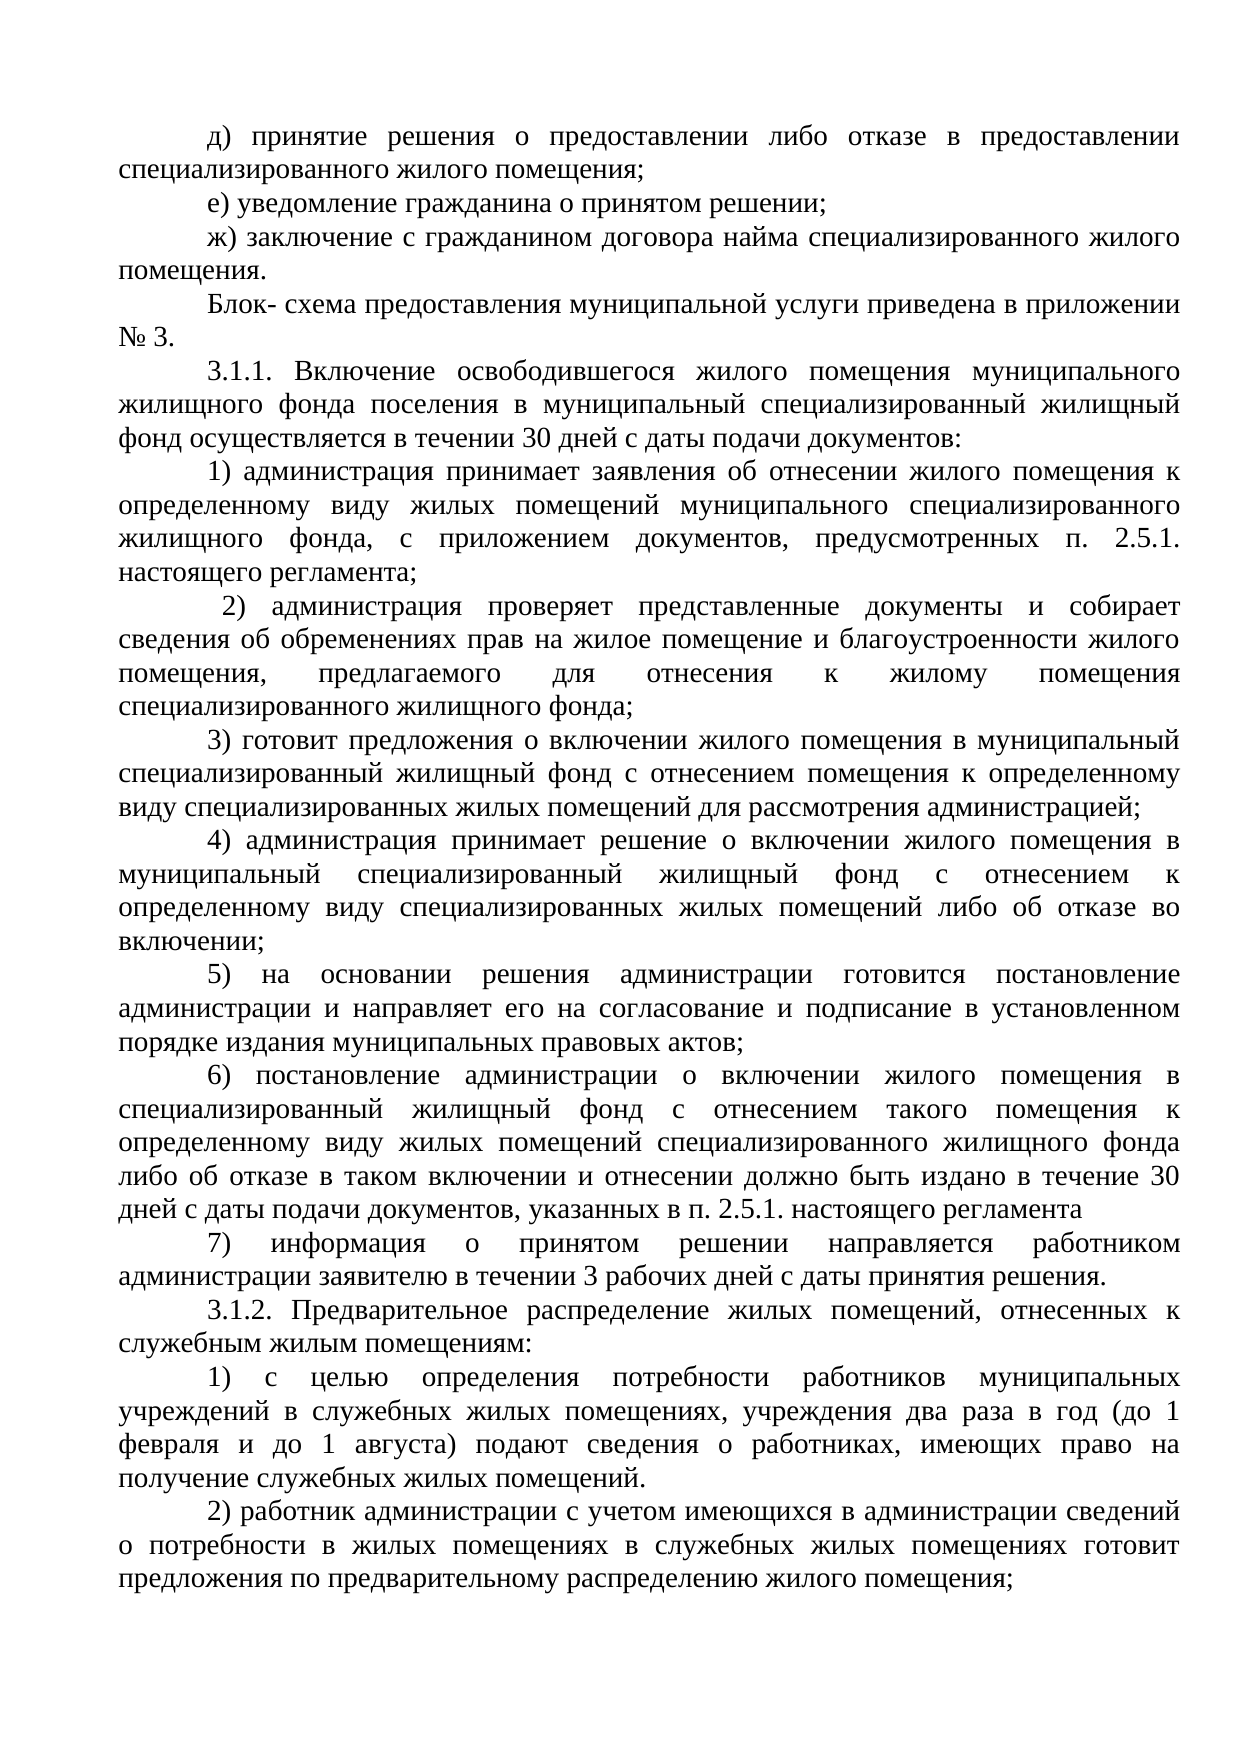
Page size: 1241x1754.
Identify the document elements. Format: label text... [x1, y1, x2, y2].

text 1) с целью определения потребности работников муниципальных учреждений в служебных жилых помещениях, учреждения два раза в год (до 1 февраля и до 1 августа) подают сведения о работниках, имеющих право на получение служебных жилых помещений. [118, 1359, 1181, 1493]
text 3.1.1. Включение освободившегося жилого помещения муниципального жилищного фонда поселения в муниципальный специализированный жилищный фонд осуществляется в течении 30 дней с даты подачи документов: [118, 353, 1181, 453]
text 3.1.2. Предварительное распределение жилых помещений, отнесенных к служебным жилым помещениям: [118, 1292, 1181, 1359]
text Блок- схема предоставления муниципальной услуги приведена в приложении № 3. [118, 286, 1181, 353]
text 3) готовит предложения о включении жилого помещения в муниципальный специализированный жилищный фонд с отнесением помещения к определенному виду специализированных жилых помещений для рассмотрения администрацией; [118, 722, 1181, 822]
text е) уведомление гражданина о принятом решении; [118, 185, 1181, 219]
text 4) администрация принимает решение о включении жилого помещения в муниципальный специализированный жилищный фонд с отнесением к определенному виду специализированных жилых помещений либо об отказе во включении; [118, 822, 1181, 957]
text д) принятие решения о предоставлении либо отказе в предоставлении специализированного жилого помещения; [118, 118, 1181, 185]
text 5) на основании решения администрации готовится постановление администрации и направляет его на согласование и подписание в установленном порядке издания муниципальных правовых актов; [118, 957, 1181, 1057]
text 6) постановление администрации о включении жилого помещения в специализированный жилищный фонд с отнесением такого помещения к определенному виду жилых помещений специализированного жилищного фонда либо об отказе в таком включении и отнесении должно быть издано в течение 30 дней с даты подачи документов, указанных в п. 2.5.1. настоящего регламента [118, 1057, 1181, 1225]
text ж) заключение с гражданином договора найма специализированного жилого помещения. [118, 219, 1181, 286]
text 2) работник администрации с учетом имеющихся в администрации сведений о потребности в жилых помещениях в служебных жилых помещениях готовит предложения по предварительному распределению жилого помещения; [118, 1493, 1181, 1594]
text 2) администрация проверяет представленные документы и собирает сведения об обременениях прав на жилое помещение и благоустроенности жилого помещения, предлагаемого для отнесения к жилому помещения специализированного жилищного фонда; [118, 588, 1181, 722]
text 7) информация о принятом решении направляется работником администрации заявителю в течении 3 рабочих дней с даты принятия решения. [118, 1225, 1181, 1292]
text 1) администрация принимает заявления об отнесении жилого помещения к определенному виду жилых помещений муниципального специализированного жилищного фонда, с приложением документов, предусмотренных п. 2.5.1. настоящего регламента; [118, 453, 1181, 588]
